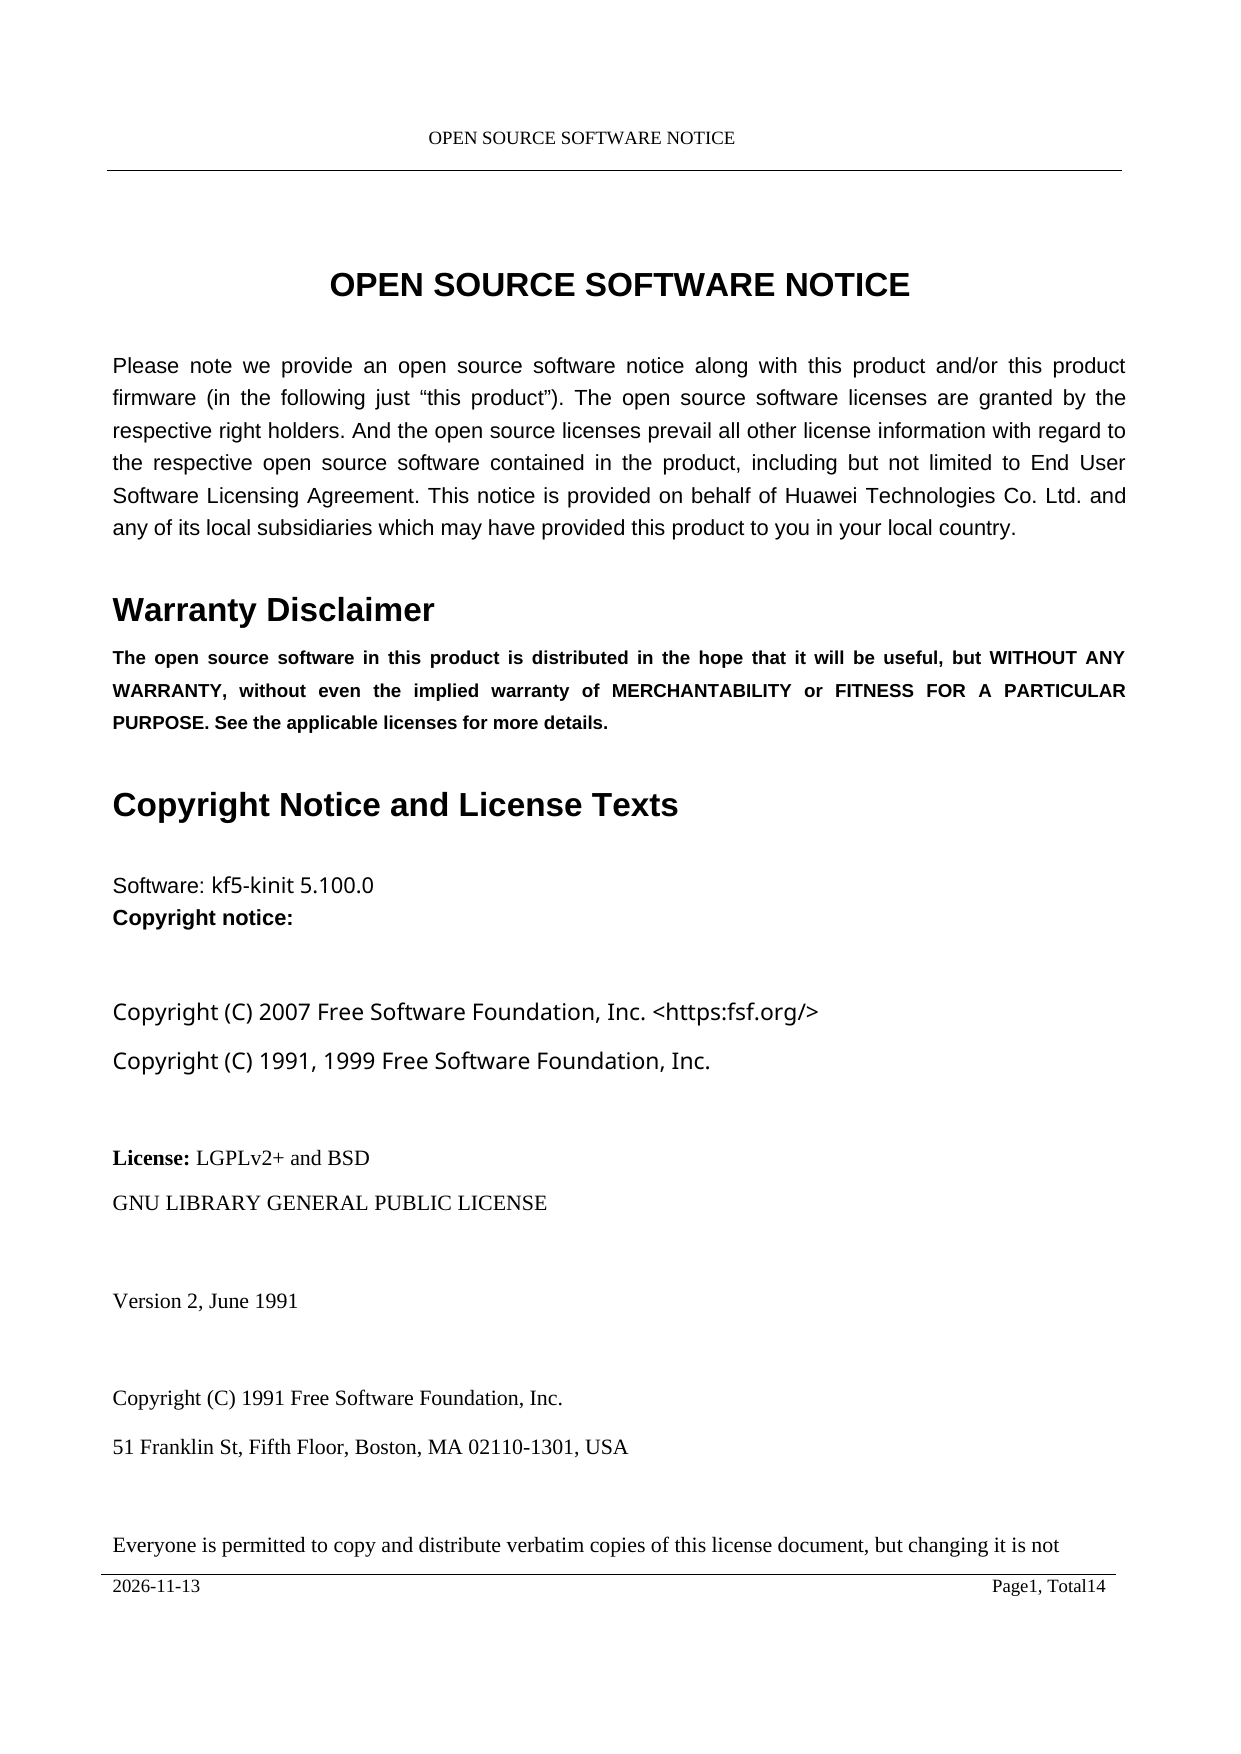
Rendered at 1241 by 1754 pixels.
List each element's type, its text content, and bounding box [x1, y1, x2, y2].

text Warranty Disclaimer [112, 576, 1128, 641]
text OPEN SOURCE SOFTWARE NOTICE [112, 251, 1128, 316]
text Copyright Notice and License Texts [112, 771, 1128, 836]
text License: LGPLv2+ and BSD [112, 1142, 1128, 1174]
text Copyright (C) 2007 Free Software Foundation, Inc. <https:fsf.org/> Copyright (C) 1991, 1999 Free Software Foundation, Inc. [112, 947, 1128, 1125]
text The open source software in this product is distributed in the hope that it will be useful, but WITHOUT ANY WARRANTY, without even the implied warranty of MERCHANTABILITY or FITNESS FOR A PARTICULAR PURPOSE. See the applicable licenses for more details. [112, 641, 1128, 739]
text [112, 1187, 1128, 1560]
text Software: kf5-kinit 5.100.0 [112, 869, 1128, 901]
text Copyright notice: [112, 901, 1128, 934]
text Please note we provide an open source software notice along with this product and/or this product firmware (in the following just “this product”). The open source software licenses are granted by the respective right holders. And the open source licenses prevail all other license information with regard to the respective open source software contained in the product, including but not limited to End User Software Licensing Agreement. This notice is provided on behalf of Huawei Technologies Co. Ltd. and any of its local subsidiaries which may have provided this product to you in your local country. [112, 349, 1128, 544]
